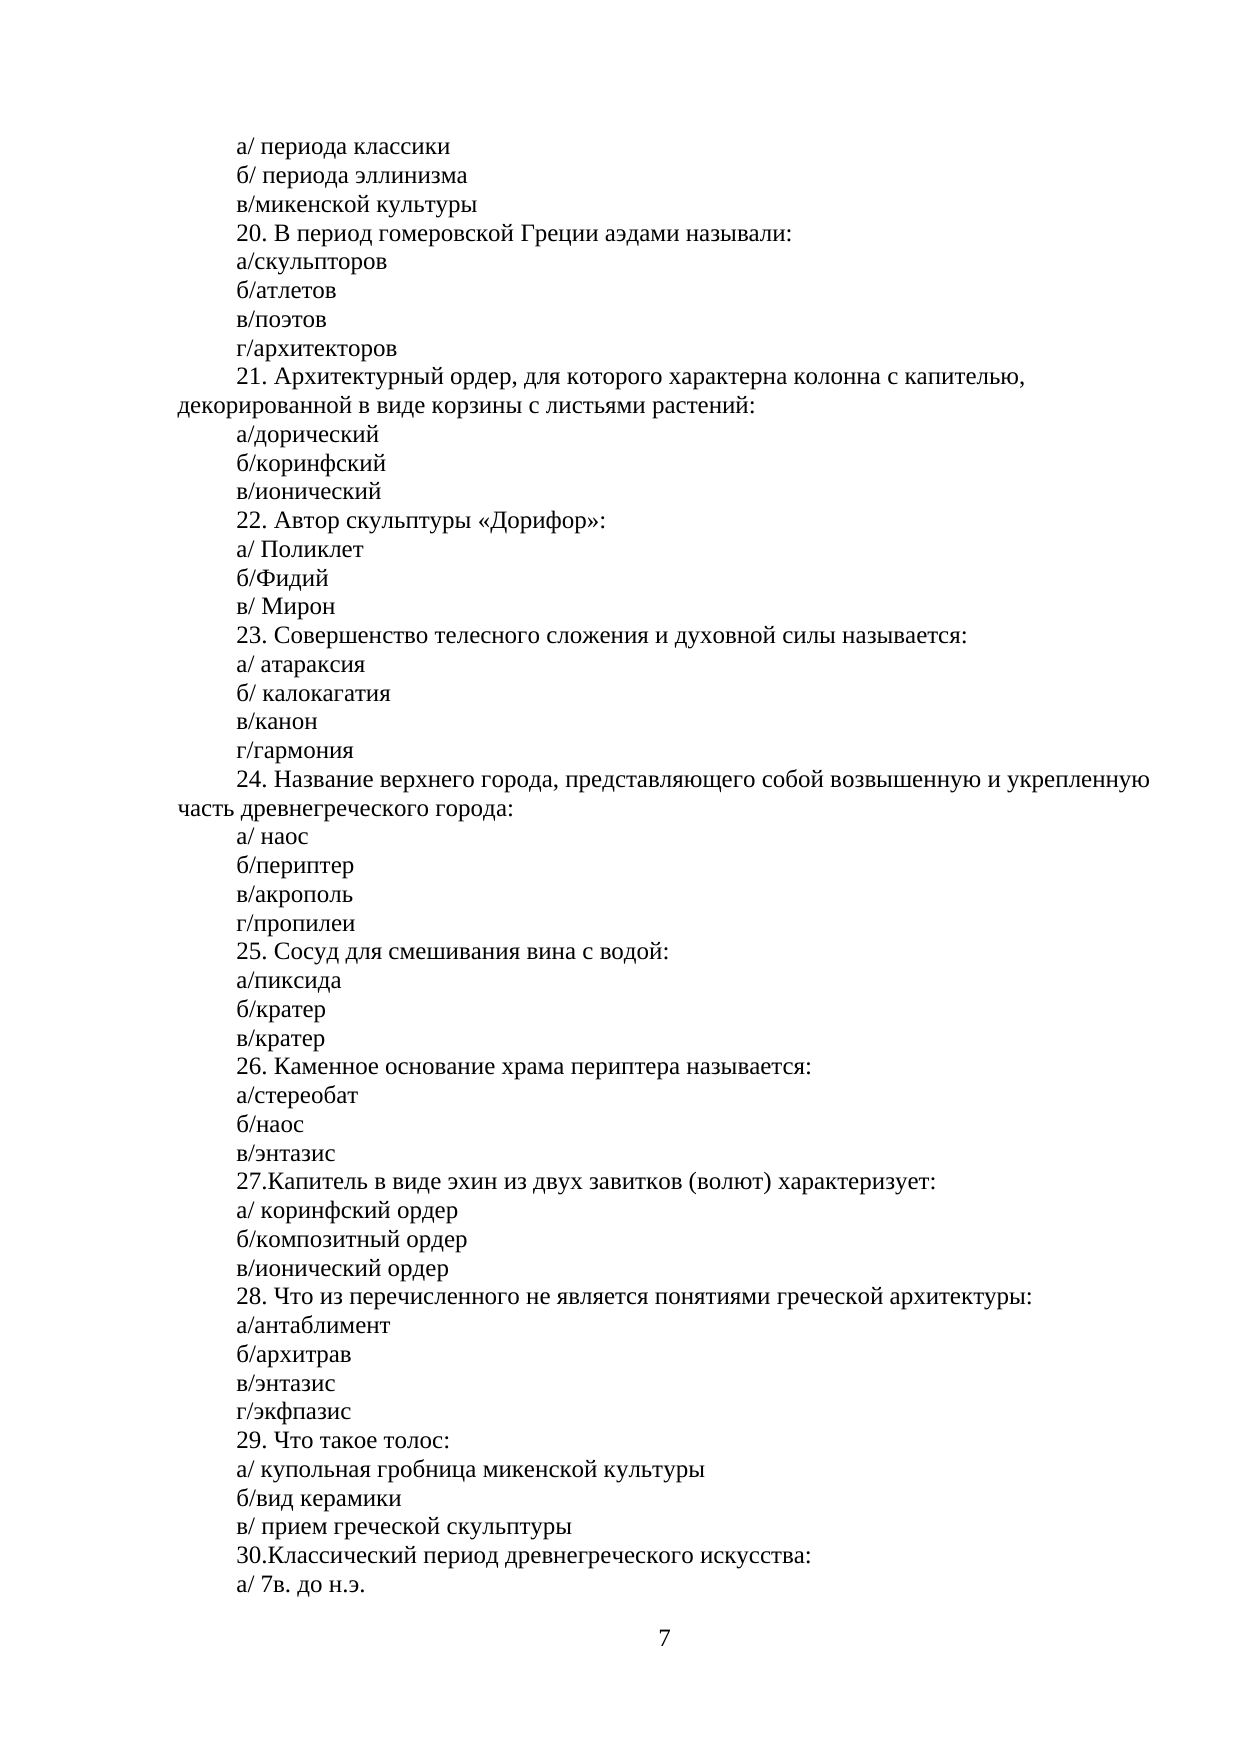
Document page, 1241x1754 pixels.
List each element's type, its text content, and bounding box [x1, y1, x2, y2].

text в/кратер [177, 1023, 1152, 1051]
text б/вид керамики [177, 1483, 1152, 1511]
text 26. Каменное основание храма периптера называется: [177, 1051, 1152, 1080]
text а/ коринфский ордер [177, 1195, 1152, 1224]
text а/ наос [177, 821, 1152, 850]
text б/ периода эллинизма [177, 160, 1152, 189]
text 23. Совершенство телесного сложения и духовной силы называется: [177, 620, 1152, 649]
text б/атлетов [177, 275, 1152, 304]
text а/ Поликлет [177, 534, 1152, 563]
text в/акрополь [177, 879, 1152, 908]
text а/пиксида [177, 965, 1152, 994]
text а/стереобат [177, 1080, 1152, 1109]
text 27.Капитель в виде эхин из двух завитков (волют) характеризует: [177, 1166, 1152, 1195]
text 21. Архитектурный ордер, для которого характерна колонна с капителью, декорированной в виде корзины с листьями растений: [177, 361, 1152, 419]
text в/поэтов [177, 304, 1152, 333]
text а/дорический [177, 419, 1152, 448]
text в/ Мирон [177, 591, 1152, 620]
text а/антаблимент [177, 1310, 1152, 1339]
text г/гармония [177, 735, 1152, 764]
text 22. Автор скульптуры «Дорифор»: [177, 505, 1152, 534]
text б/кратер [177, 994, 1152, 1023]
text г/пропилеи [177, 908, 1152, 936]
text 29. Что такое толос: [177, 1425, 1152, 1454]
text 28. Что из перечисленного не является понятиями греческой архитектуры: [177, 1281, 1152, 1310]
text в/ прием греческой скульптуры [177, 1511, 1152, 1540]
text в/ионический [177, 476, 1152, 505]
text а/ 7в. до н.э. [177, 1569, 1152, 1598]
text б/Фидий [177, 563, 1152, 591]
text 20. В период гомеровской Греции аэдами называли: [177, 218, 1152, 246]
text б/ калокагатия [177, 678, 1152, 706]
text а/скульпторов [177, 246, 1152, 275]
text 25. Сосуд для смешивания вина с водой: [177, 936, 1152, 965]
text а/ купольная гробница микенской культуры [177, 1454, 1152, 1483]
text б/коринфский [177, 448, 1152, 476]
text б/наос [177, 1109, 1152, 1138]
text 30.Классический период древнегреческого искусства: [177, 1540, 1152, 1569]
text а/ периода классики [177, 131, 1152, 160]
text г/архитекторов [177, 333, 1152, 361]
text б/архитрав [177, 1339, 1152, 1368]
text б/периптер [177, 850, 1152, 879]
text г/экфпазис [177, 1396, 1152, 1425]
text 24. Название верхнего города, представляющего собой возвышенную и укрепленную часть древнегреческого города: [177, 764, 1152, 821]
text в/энтазис [177, 1138, 1152, 1166]
text а/ атараксия [177, 649, 1152, 678]
text в/ионический ордер [177, 1253, 1152, 1281]
text в/энтазис [177, 1368, 1152, 1396]
text б/композитный ордер [177, 1224, 1152, 1253]
text в/микенской культуры [177, 189, 1152, 218]
text в/канон [177, 706, 1152, 735]
